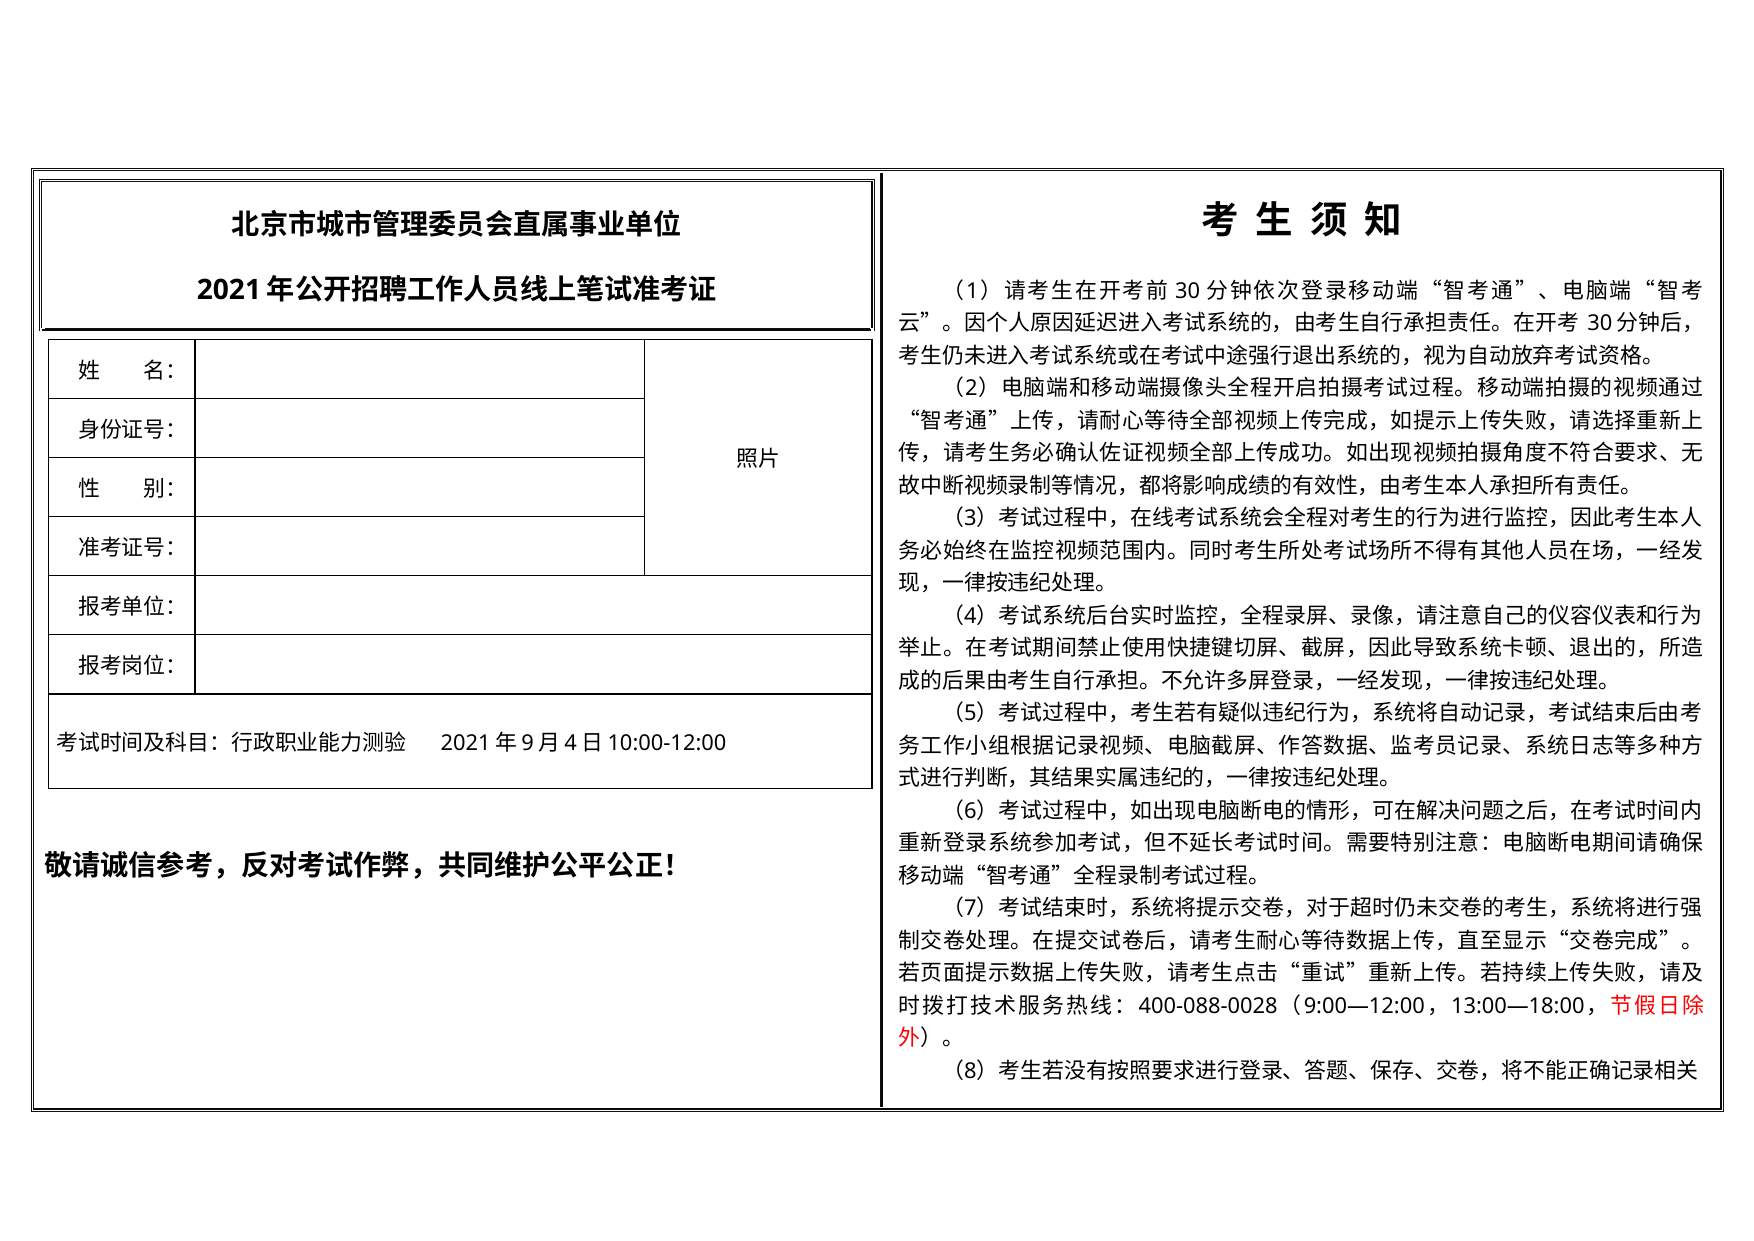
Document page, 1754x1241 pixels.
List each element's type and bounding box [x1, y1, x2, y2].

table_header [34, 171, 881, 1108]
table_header [881, 171, 1720, 1108]
